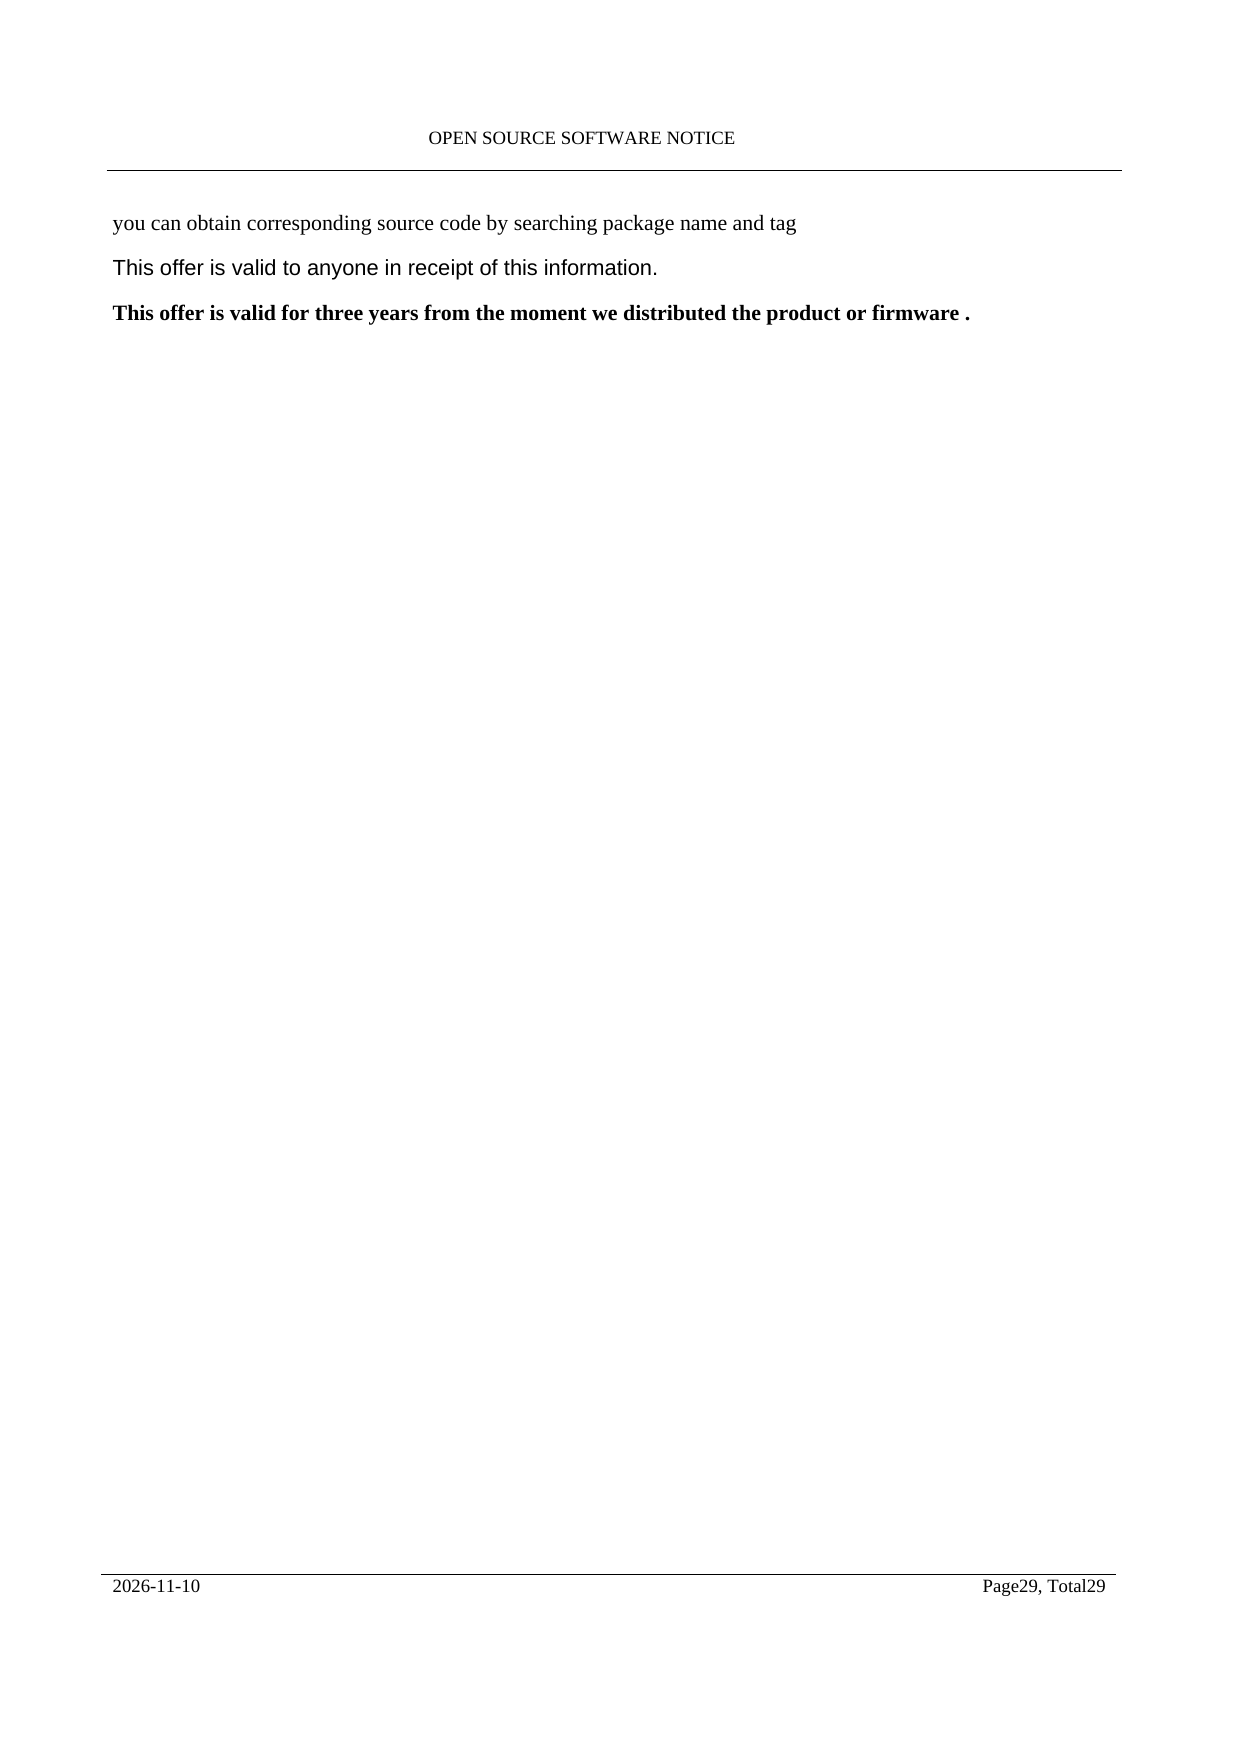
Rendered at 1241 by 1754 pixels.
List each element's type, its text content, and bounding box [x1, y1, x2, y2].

text This offer is valid for three years from the moment we distributed the product or firmware . [112, 297, 1128, 329]
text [112, 206, 1128, 239]
text This offer is valid to anyone in receipt of this information. [112, 251, 1128, 284]
